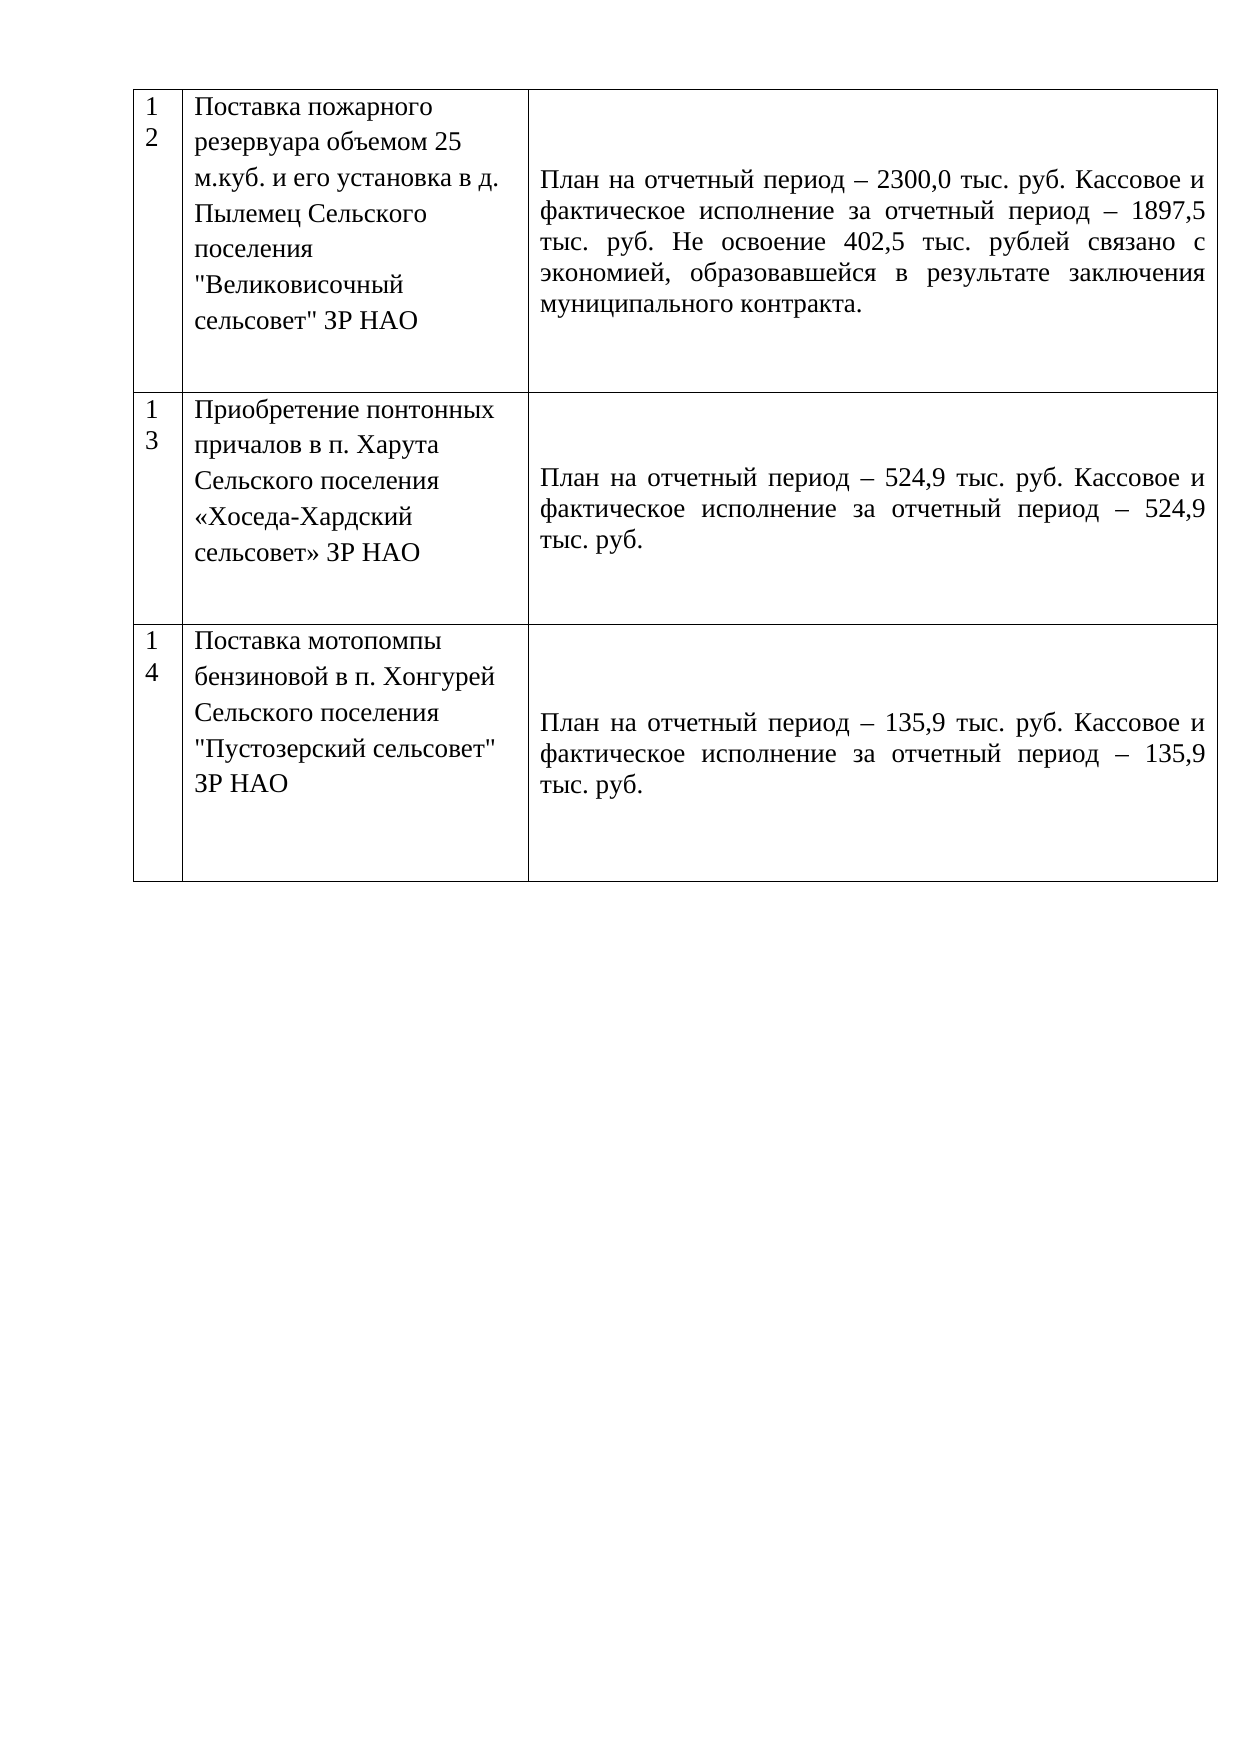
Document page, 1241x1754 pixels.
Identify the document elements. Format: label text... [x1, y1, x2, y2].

table_cell План на отчетный период – 524,9 тыс. руб. Кассовое и фактическое исполнение за отчетный период – 524,9 тыс. руб. [529, 393, 1217, 623]
table_cell 13 [134, 393, 182, 623]
table_cell 12 [134, 90, 182, 392]
table_cell План на отчетный период – 135,9 тыс. руб. Кассовое и фактическое исполнение за отчетный период – 135,9 тыс. руб. [529, 625, 1217, 881]
table_cell 14 [134, 625, 182, 881]
table_cell План на отчетный период – 2300,0 тыс. руб. Кассовое и фактическое исполнение за отчетный период – 1897,5 тыс. руб. Не освоение 402,5 тыс. рублей связано с экономией, образовавшейся в результате заключения муниципального контракта. [529, 90, 1217, 392]
table_cell Поставка мотопомпы бензиновой в п. Хонгурей Сельского поселения "Пустозерский сельсовет" ЗР НАО [183, 625, 528, 881]
table_cell Приобретение понтонных причалов в п. Харута Сельского поселения «Хоседа-Хардский сельсовет» ЗР НАО [183, 393, 528, 623]
table_cell Поставка пожарного резервуара объемом 25 м.куб. и его установка в д. Пылемец Сельского поселения "Великовисочный сельсовет" ЗР НАО [183, 90, 528, 392]
